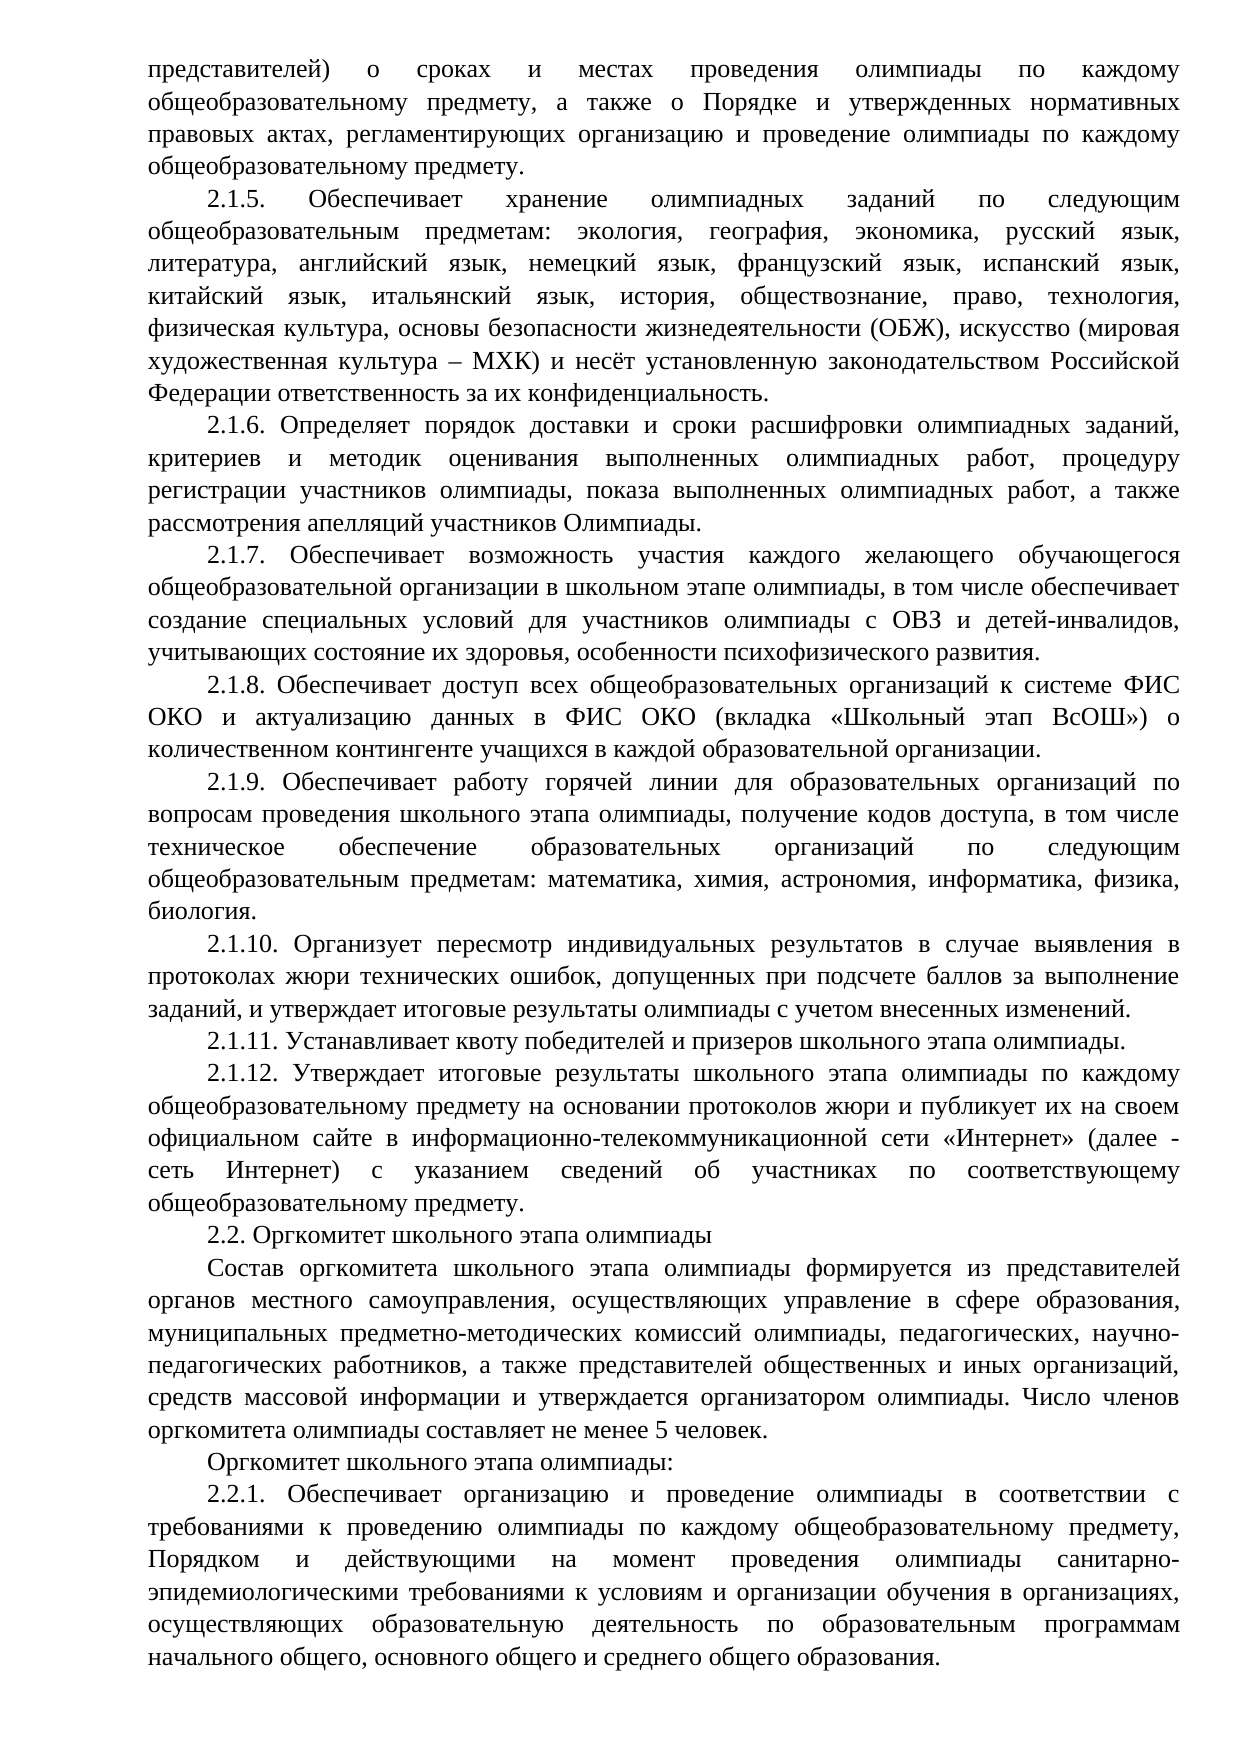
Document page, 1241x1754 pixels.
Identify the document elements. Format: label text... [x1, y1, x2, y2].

text 2.1.11. Устанавливает квоту победителей и призеров школьного этапа олимпиады. [148, 1025, 1181, 1055]
text 2.2. Оргкомитет школьного этапа олимпиады [148, 1219, 1181, 1249]
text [148, 53, 1181, 180]
text 2.1.7. Обеспечивает возможность участия каждого желающего обучающегося общеобразовательной организации в школьном этапе олимпиады, в том числе обеспечивает создание специальных условий для участников олимпиады с ОВЗ и детей-инвалидов, учитывающих состояние их здоровья, особенности психофизического развития. [148, 539, 1181, 666]
text 2.1.12. Утверждает итоговые результаты школьного этапа олимпиады по каждому общеобразовательному предмету на основании протоколов жюри и публикует их на своем официальном сайте в информационно-телекоммуникационной сети «Интернет» (далее - сеть Интернет) с указанием сведений об участниках по соответствующему общеобразовательному предмету. [148, 1057, 1181, 1217]
text Состав оргкомитета школьного этапа олимпиады формируется из представителей органов местного самоуправления, осуществляющих управление в сфере образования, муниципальных предметно-методических комиссий олимпиады, педагогических, научно-педагогических работников, а также представителей общественных и иных организаций, средств массовой информации и утверждается организатором олимпиады. Число членов оргкомитета олимпиады составляет не менее 5 человек. [148, 1252, 1181, 1444]
text 2.1.6. Определяет порядок доставки и сроки расшифровки олимпиадных заданий, критериев и методик оценивания выполненных олимпиадных работ, процедуру регистрации участников олимпиады, показа выполненных олимпиадных работ, а также рассмотрения апелляций участников Олимпиады. [148, 409, 1181, 537]
text 2.1.10. Организует пересмотр индивидуальных результатов в случае выявления в протоколах жюри технических ошибок, допущенных при подсчете баллов за выполнение заданий, и утверждает итоговые результаты олимпиады с учетом внесенных изменений. [148, 928, 1181, 1023]
text 2.1.9. Обеспечивает работу горячей линии для образовательных организаций по вопросам проведения школьного этапа олимпиады, получение кодов доступа, в том числе техническое обеспечение образовательных организаций по следующим общеобразовательным предметам: математика, химия, астрономия, информатика, физика, биология. [148, 766, 1181, 925]
text 2.1.5. Обеспечивает хранение олимпиадных заданий по следующим общеобразовательным предметам: экология, география, экономика, русский язык, литература, английский язык, немецкий язык, французский язык, испанский язык, китайский язык, итальянский язык, история, обществознание, право, технология, физическая культура, основы безопасности жизнедеятельности (ОБЖ), искусство (мировая художественная культура – МХК) и несёт установленную законодательством Российской Федерации ответственность за их конфиденциальность. [148, 183, 1181, 407]
text 2.1.8. Обеспечивает доступ всех общеобразовательных организаций к системе ФИС ОКО и актуализацию данных в ФИС ОКО (вкладка «Школьный этап ВсОШ») о количественном контингенте учащихся в каждой образовательной организации. [148, 669, 1181, 763]
text Оргкомитет школьного этапа олимпиады: [148, 1446, 1181, 1476]
text 2.2.1. Обеспечивает организацию и проведение олимпиады в соответствии с требованиями к проведению олимпиады по каждому общеобразовательному предмету, Порядком и действующими на момент проведения олимпиады санитарно-эпидемиологическими требованиями к условиям и организации обучения в организациях, осуществляющих образовательную деятельность по образовательным программам начального общего, основного общего и среднего общего образования. [148, 1478, 1181, 1671]
